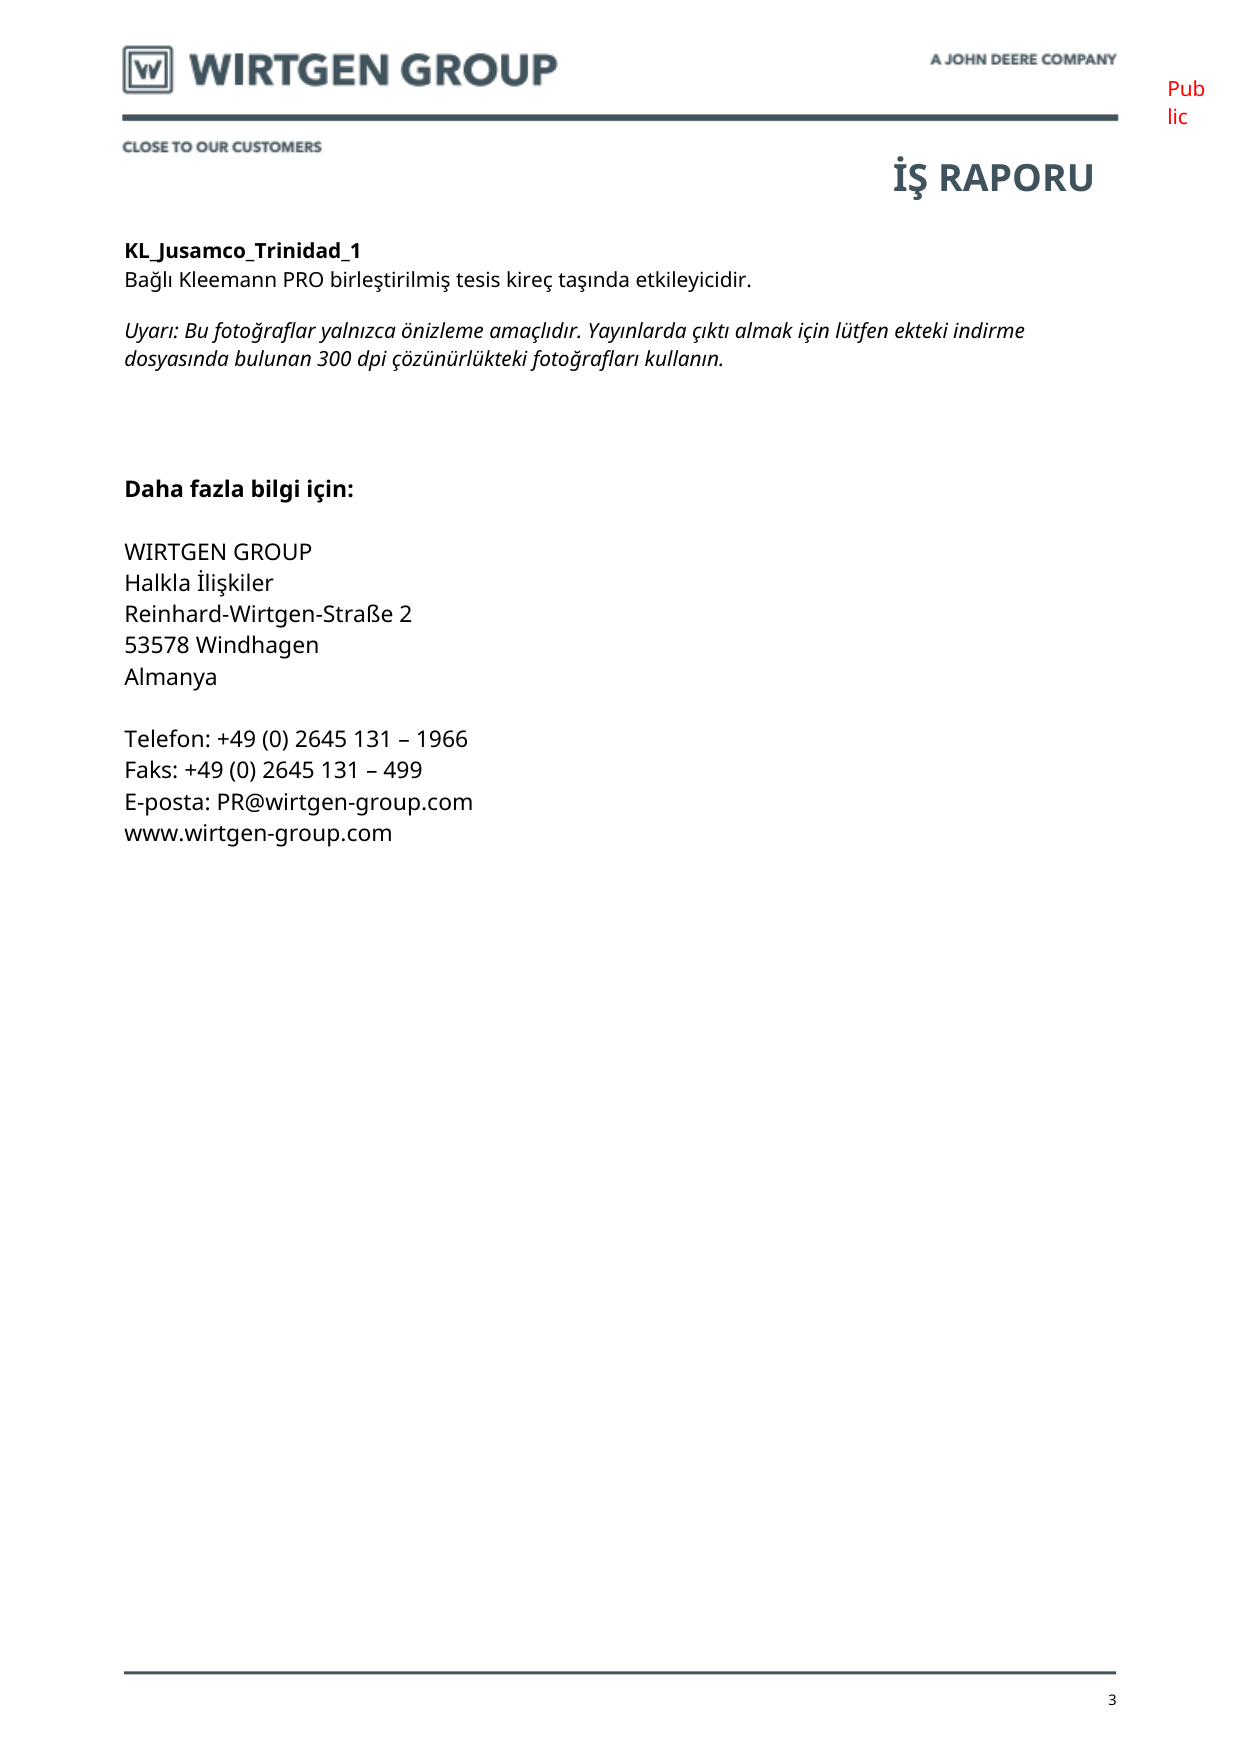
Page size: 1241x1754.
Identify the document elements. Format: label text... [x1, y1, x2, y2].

text Uyarı: Bu fotoğraflar yalnızca önizleme amaçlıdır. Yayınlarda çıktı almak için lütfen ekteki indirme dosyasında bulunan 300 dpi çözünürlükteki fotoğrafları kullanın. [124, 316, 1116, 373]
text WIRTGEN GROUP [124, 535, 1116, 567]
text Daha fazla bilgi için: [124, 473, 1116, 504]
text Telefon: +49 (0) 2645 131 – 1966 [124, 723, 1116, 754]
text 53578 Windhagen [124, 629, 1116, 660]
text E-posta: PR@wirtgen-group.comPR@wirtgen-group.com [124, 785, 1116, 817]
text www.wirtgen-group.com [124, 817, 1116, 848]
text Almanya [124, 660, 1116, 692]
text Reinhard-Wirtgen-Straße 2 [124, 598, 1116, 629]
text KL_Jusamco_Trinidad_1 Bağlı Kleemann PRO birleştirilmiş tesis kireç taşında etkileyicidir. [124, 236, 1116, 293]
text Faks: +49 (0) 2645 131 – 499 [124, 754, 1116, 785]
text Halkla İlişkiler [124, 567, 1116, 598]
